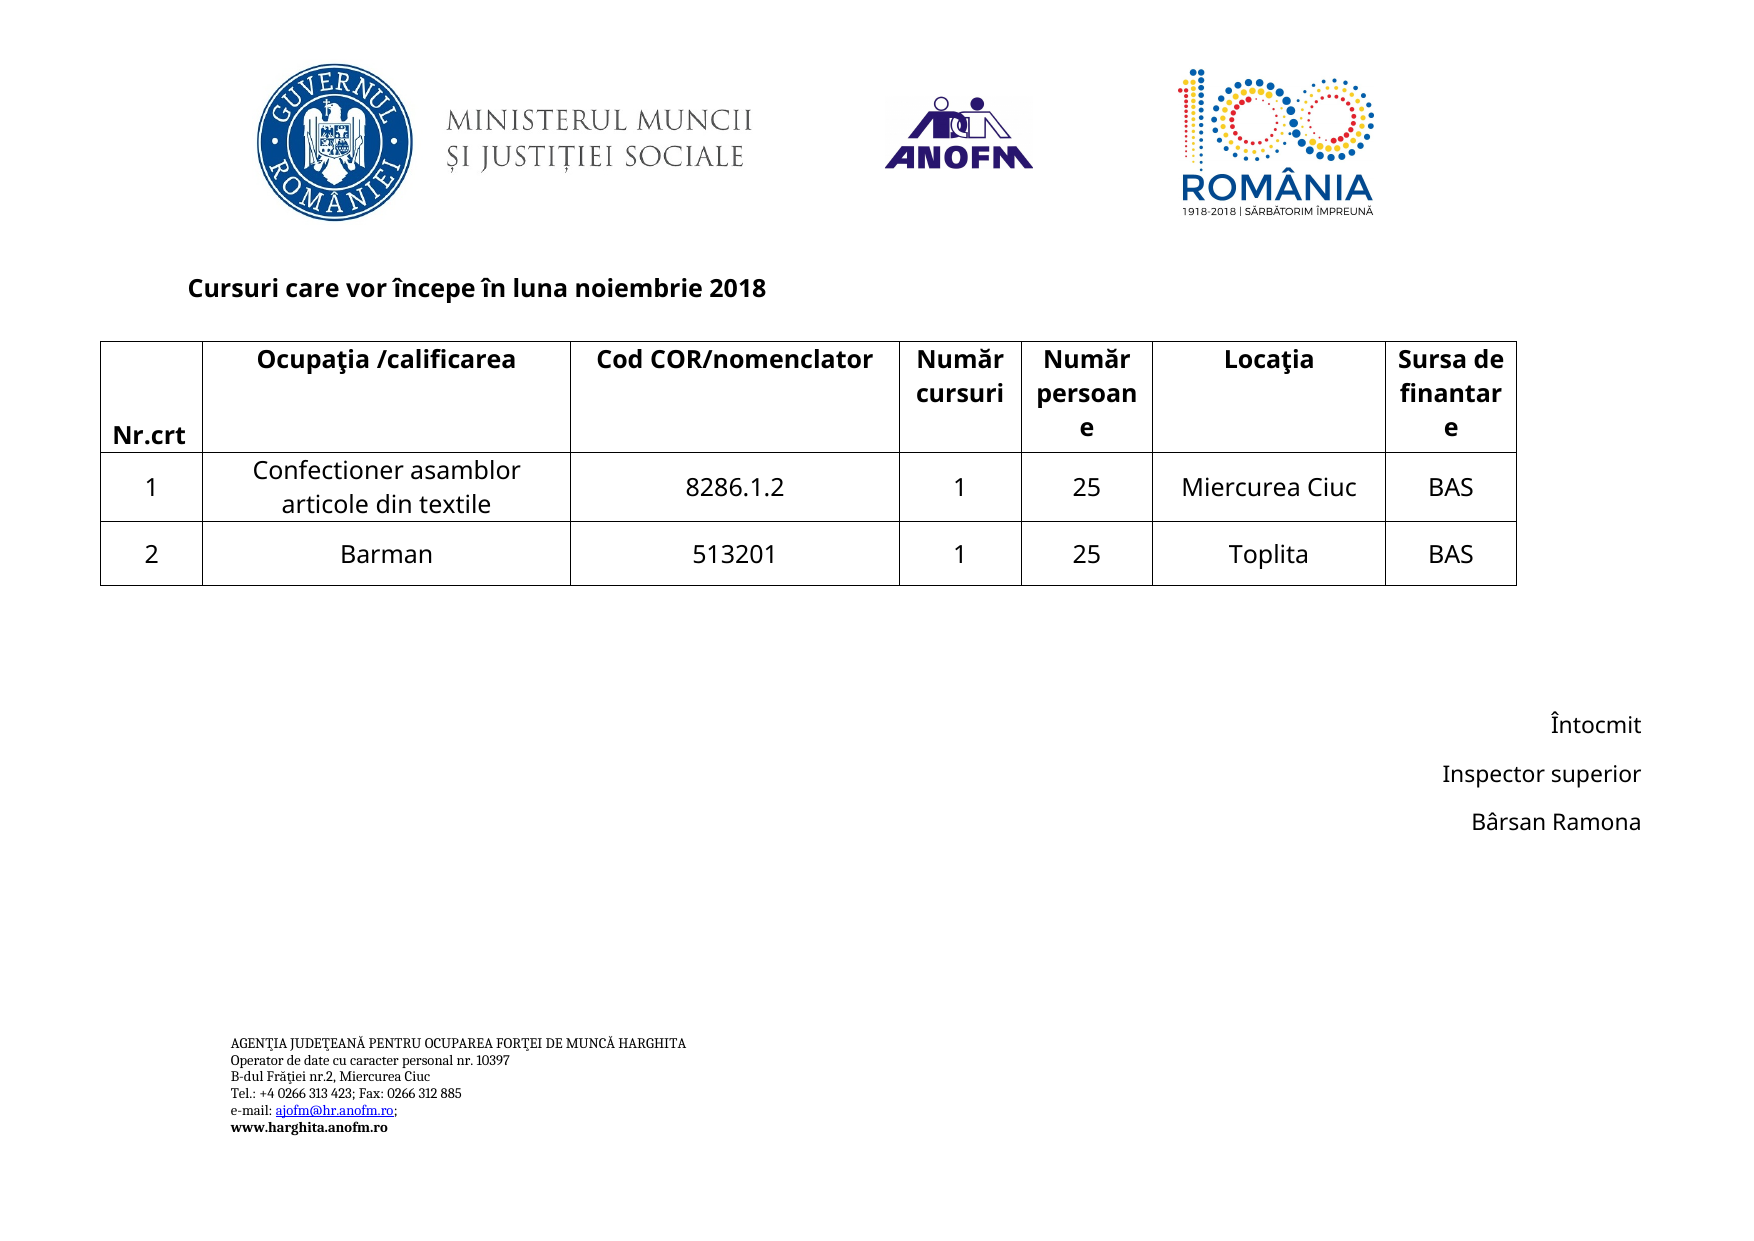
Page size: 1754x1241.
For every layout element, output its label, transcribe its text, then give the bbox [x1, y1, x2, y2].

picture [1177, 68, 1375, 216]
table_cell Toplita [1153, 522, 1385, 585]
table_cell 8286.1.2 [571, 453, 899, 521]
table_header Număr persoane [1022, 342, 1152, 452]
table_header Locaţia [1153, 342, 1385, 452]
table_cell 1 [900, 522, 1021, 585]
table_cell BAS [1386, 522, 1516, 585]
table_cell Barman [203, 522, 570, 585]
table_cell 25 [1022, 453, 1152, 521]
text Bârsan Ramona [112, 806, 1641, 837]
text Inspector superior [112, 758, 1641, 789]
table_cell Miercurea Ciuc [1153, 453, 1385, 521]
table_cell 2 [101, 522, 202, 585]
text Întocmit [112, 709, 1641, 741]
table_header Cod COR/nomenclator [571, 342, 899, 452]
table_cell Confectioner asamblor articole din textile [203, 453, 570, 521]
table_cell 513201 [571, 522, 899, 585]
text Cursuri care vor începe în luna noiembrie 2018 [112, 270, 1641, 304]
picture [884, 96, 1033, 169]
table_cell 1 [101, 453, 202, 521]
picture [252, 59, 757, 225]
table_header Număr cursuri [900, 342, 1021, 452]
table_header Nr.crt [101, 342, 202, 452]
table_cell 1 [900, 453, 1021, 521]
table_header Ocupaţia /calificarea [203, 342, 570, 452]
table_cell BAS [1386, 453, 1516, 521]
table_header Sursa de finantare [1386, 342, 1516, 452]
table_cell 25 [1022, 522, 1152, 585]
